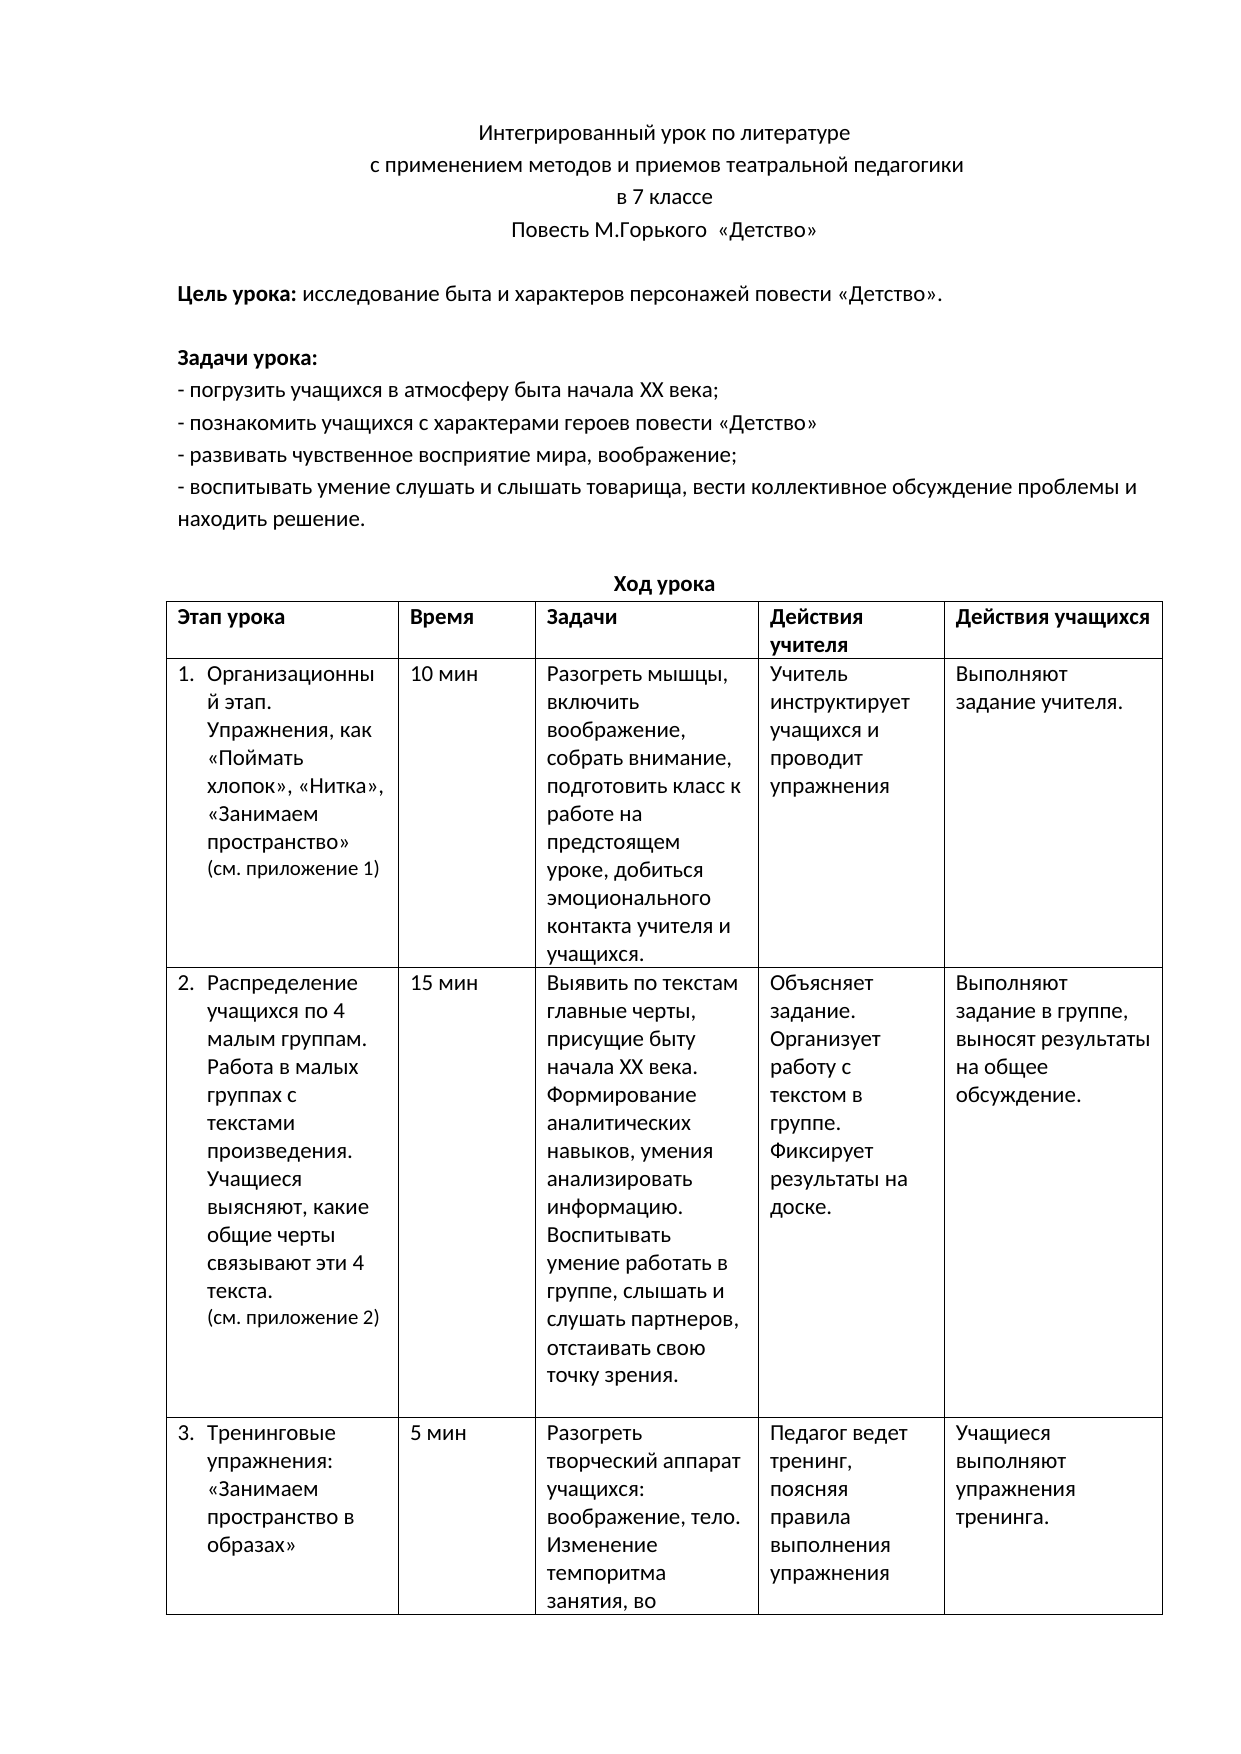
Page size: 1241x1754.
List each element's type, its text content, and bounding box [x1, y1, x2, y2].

text - развивать чувственное восприятие мира, воображение; [177, 440, 1152, 468]
table_cell Распределение учащихся по 4 малым группам. Работа в малых группах с текстами произведения. Учащиеся выясняют, какие общие черты связывают эти 4 текста. (см. приложение 2) [167, 968, 398, 1417]
table_header Действия учителя [759, 602, 944, 658]
table_cell Выявить по текстам главные черты, присущие быту начала XX века. Формирование аналитических навыков, умения анализировать информацию. Воспитывать умение работать в группе, слышать и слушать партнеров, отстаивать свою точку зрения. [536, 968, 758, 1417]
table_cell Организационный этап. Упражнения, как «Поймать хлопок», «Нитка», «Занимаем пространство» (см. приложение 1) [167, 659, 398, 967]
table_cell Разогреть мышцы, включить воображение, собрать внимание, подготовить класс к работе на предстоящем уроке, добиться эмоционального контакта учителя и учащихся. [536, 659, 758, 967]
text Задачи урока: [177, 343, 1152, 371]
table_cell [167, 1418, 398, 1614]
text - погрузить учащихся в атмосферу быта начала XX века; [177, 376, 1152, 404]
table_cell 10 мин [399, 659, 535, 967]
table_cell 15 мин [399, 968, 535, 1417]
text с применением методов и приемов театральной педагогики [177, 150, 1152, 178]
table_header Действия учащихся [945, 602, 1162, 658]
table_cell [759, 1418, 944, 1614]
text Интегрированный урок по литературе [177, 118, 1152, 146]
text Ход урока [177, 569, 1152, 597]
text Повесть М.Горького «Детство» [177, 215, 1152, 243]
table_cell Выполняют задание учителя. [945, 659, 1162, 967]
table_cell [945, 1418, 1162, 1614]
table_header Этап урока [167, 602, 398, 658]
table_cell Учитель инструктирует учащихся и проводит упражнения [759, 659, 944, 967]
table_cell 5 мин [399, 1418, 535, 1614]
table_cell Объясняет задание. Организует работу с текстом в группе. Фиксирует результаты на доске. [759, 968, 944, 1417]
text Цель урока: исследование быта и характеров персонажей повести «Детство». [177, 279, 1152, 307]
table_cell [536, 1418, 758, 1614]
text в 7 классе [177, 182, 1152, 211]
text - познакомить учащихся с характерами героев повести «Детство» [177, 408, 1152, 436]
text - воспитывать умение слушать и слышать товарища, вести коллективное обсуждение проблемы и находить решение. [177, 472, 1152, 532]
table_header Время [399, 602, 535, 658]
table_cell Выполняют задание в группе, выносят результаты на общее обсуждение. [945, 968, 1162, 1417]
table_header Задачи [536, 602, 758, 658]
